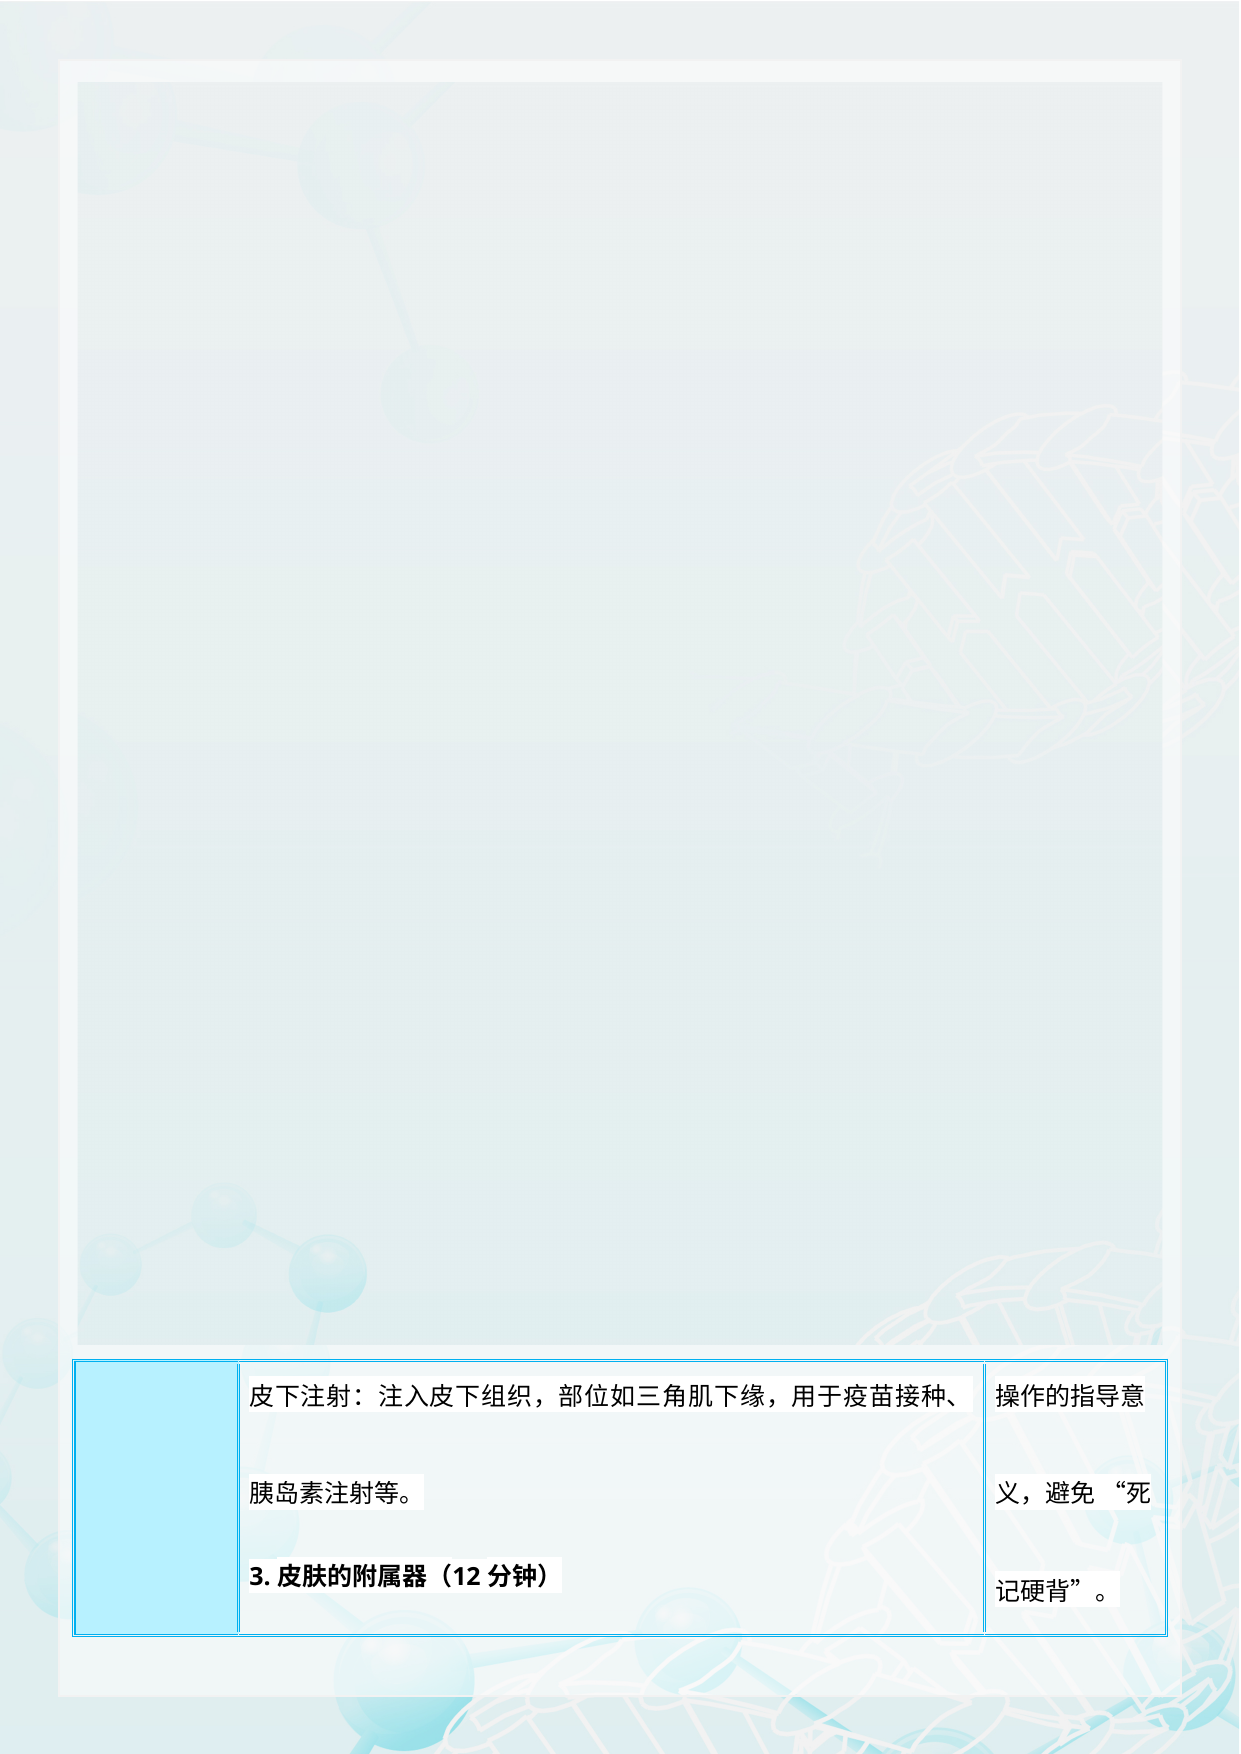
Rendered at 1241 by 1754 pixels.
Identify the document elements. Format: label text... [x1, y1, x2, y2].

picture [0, 1, 1240, 1754]
table_cell 以 “皮肤作为人体最外层屏障” 的生活化提问切入，结合 “皮肤受损可能危及生命” 的警示，快速聚焦学生注意力，使抽象的解剖学知识与学生的生活经验产生联结，降低认知门槛。 在讲解皮下组织、真皮结构时，同步融入皮内注射、皮下注射的操作原理，既解释了 “为何前臂掌侧适合过敏试验”（皮肤薄、易观察），又让学生体会到解剖学知识对护理操作的指导意义，避免 “死记硬背”。 [984, 1362, 1165, 1634]
table_cell 教学过程 （35min） [76, 1360, 239, 1634]
table_cell （一）导入新课（5 分钟） 情境提问：“同学们有没有想过，我们的身体最外层的‘屏障’是什么？它能帮我们挡住灰尘、细菌，还能调节体温 —— 这就是皮肤。如果皮肤严重受损，甚至会危及生命，那么皮肤到底是由什么构成的？它有哪些神奇的功能？” 明确本节课学习内容：皮肤的结构、功能及附属器，引出学习目标。 新课讲授（30 分钟） 1.皮肤的概述（3 分钟） 讲解皮肤的位置：覆盖于人体表面，借皮下组织与深部结构相连。 强调皮肤的重要性：人体与外界直接接触的器官，具有多种功能（保护、感受刺激、调节体温、分泌、排泄、物质代谢等），严重破坏可危及生命 2.皮肤的结构（15分钟） 表皮（结合图 3-1 讲解）： 层次划分：从基底到表面分为基底层、棘层、颗粒层、透明层、角质层。 各层特点： 基底层：1 层矮柱状细胞，有分裂能力，含黑色素细胞（决定肤色、吸收紫外线）。 棘层：4-10 层多边形细胞，表面有棘状突起。 颗粒层：3-5 层梭形细胞，含透明角质颗粒，细胞核退化。 透明层：数层扁平细胞，细胞质透明，细胞核和细胞器消失。 角质层：多层扁平角质细胞，含角蛋白，起保护作用（抵抗摩擦、阻止异物侵入），表层细胞脱落形成皮屑。 互动提问：“为什么经常摩擦的部位（如手掌）角质层更厚？”（引导学生理解结构与功能的适应）。 真皮： 组成：致密结缔组织，分为乳头层和网状层。 乳头层：位于浅层，呈乳头状突向表皮，含丰富毛细血管和神经末梢（如触觉小体）。 网状层：位于深层，较厚，胶原纤维和弹性纤维交织成网（使皮肤有韧性和弹性），含小血管、淋巴管、毛囊、皮脂腺等。 皮下组织： 组成：疏松结缔组织和脂肪组织。 功能：连接皮肤与深部组织，使皮肤有可移性，厚度因个体、部位等而异。 知识链接：注射相关知识（结合护理实践）： 皮内注射：注入表皮与真皮之间（真皮浅层），用于过敏试验（如青霉素），此处肥大细胞多、神经末梢丰富（疼痛明显），选前臂掌侧下段（皮肤薄、易观察反应）。 皮下注射：注入皮下组织，部位如三角肌下缘，用于疫苗接种、胰岛素注射等。 3. 皮肤的附属器（12 分钟） 结合图 3-2 讲解毛、皮脂腺、汗腺、指（趾）甲： 毛：分布（除手掌、足底），分毛干（外露）和毛根（埋于皮肤），毛根周围有毛囊，毛球底部有毛乳头（生长点），毛囊旁有立毛肌（收缩使毛竖立）。 皮脂腺：位于毛囊与立毛肌之间，导管开口于毛囊，分泌皮脂（柔润皮肤、保护毛发）。 汗腺：遍布全身（手掌、足底、腋窝最多），分泌汗液（排泄代谢产物、调节体温和水盐平衡）；腋窝等处的大汗腺分泌物经细菌分解产生 “狐臭”。 指（趾）甲：表皮角质层增厚而成，分甲体（外露）、甲床（深面皮肤）、甲根（埋于皮肤），甲母质是生长点（拔甲时需保护），周围有甲襞和甲沟。 【学生】思考、讨论。 [239, 1362, 984, 1634]
